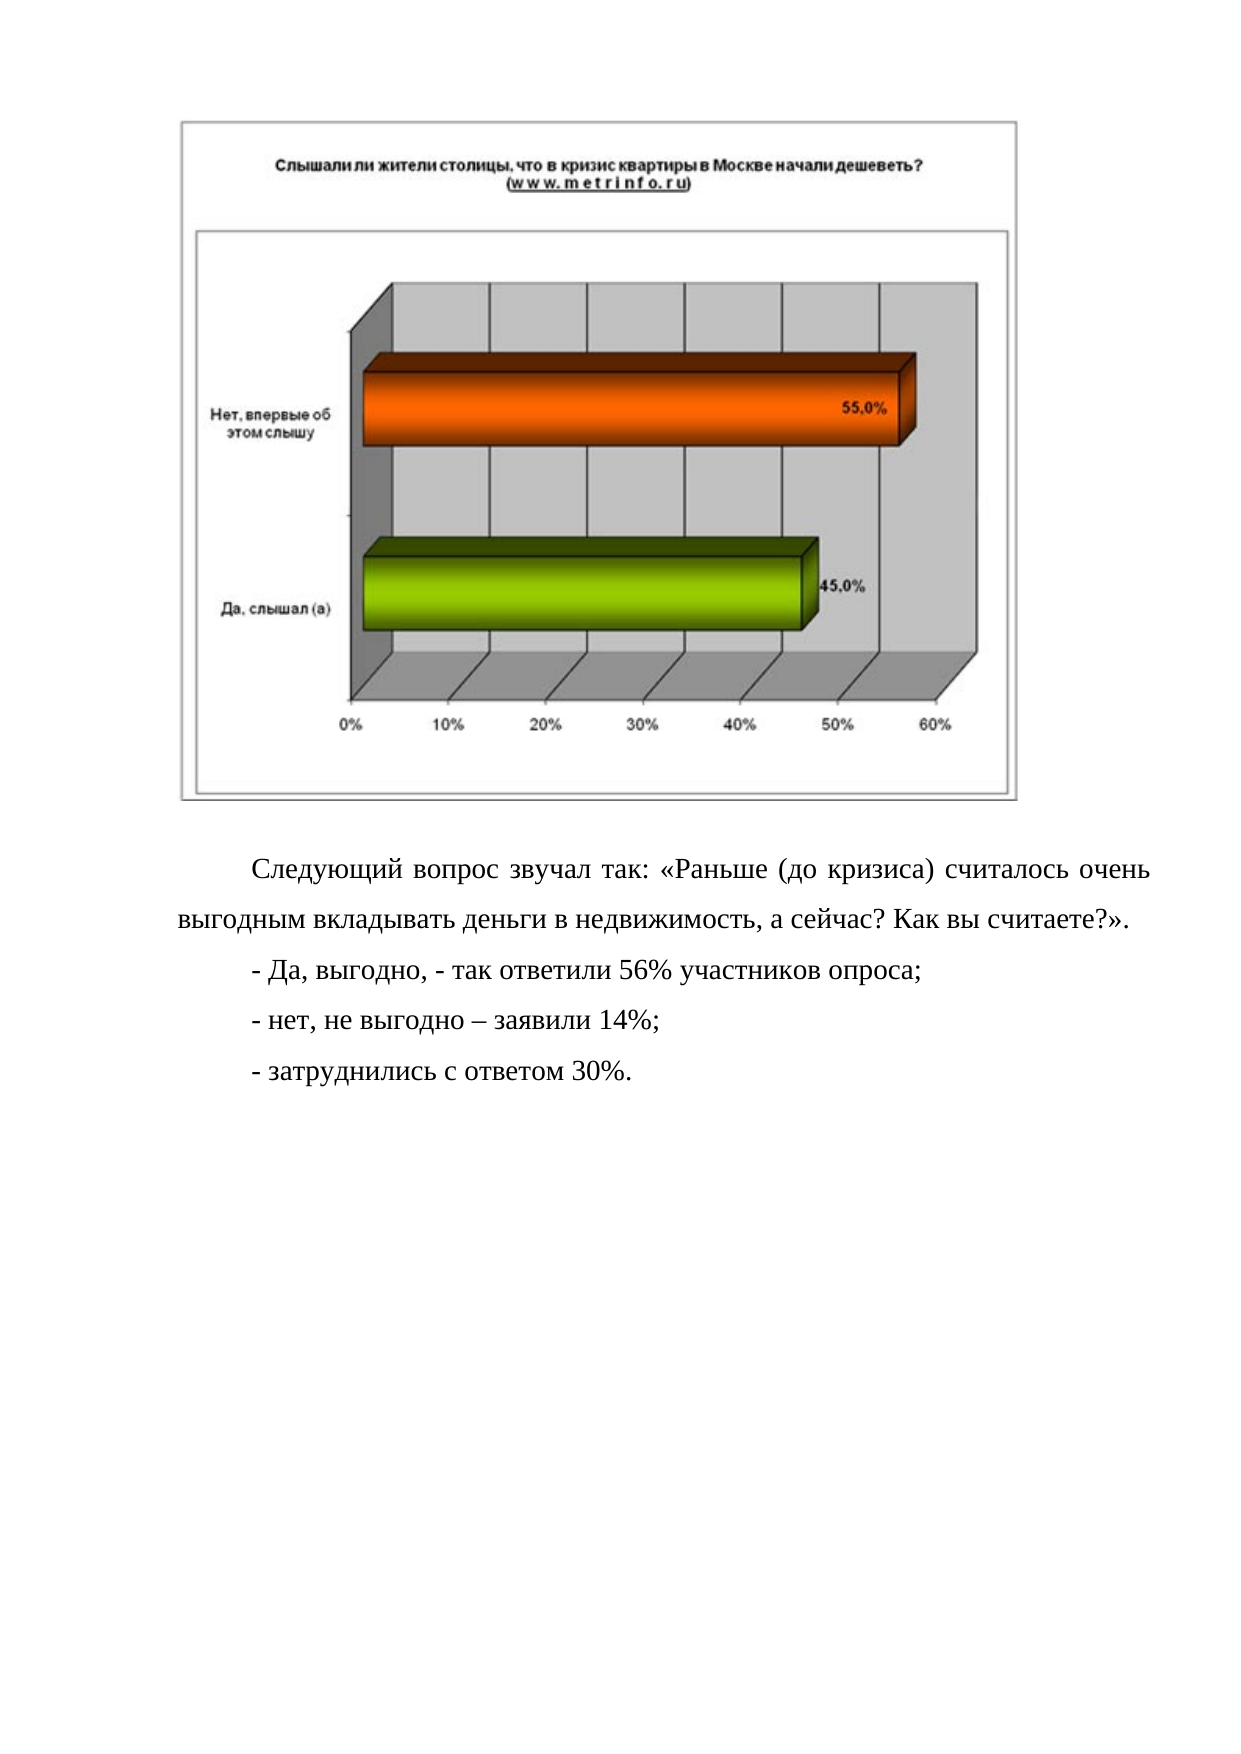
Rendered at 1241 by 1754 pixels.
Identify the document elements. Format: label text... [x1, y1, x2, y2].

text - Да, выгодно, - так ответили 56% участников опроса; [177, 952, 1152, 986]
picture [177, 118, 1021, 801]
text - нет, не выгодно – заявили 14%; [177, 1002, 1152, 1036]
text Следующий вопрос звучал так: «Раньше (до кризиса) считалось очень выгодным вкладывать деньги в недвижимость, а сейчас? Как вы считаете?». [177, 851, 1152, 935]
text - затруднились с ответом 30%. [177, 1053, 1152, 1086]
